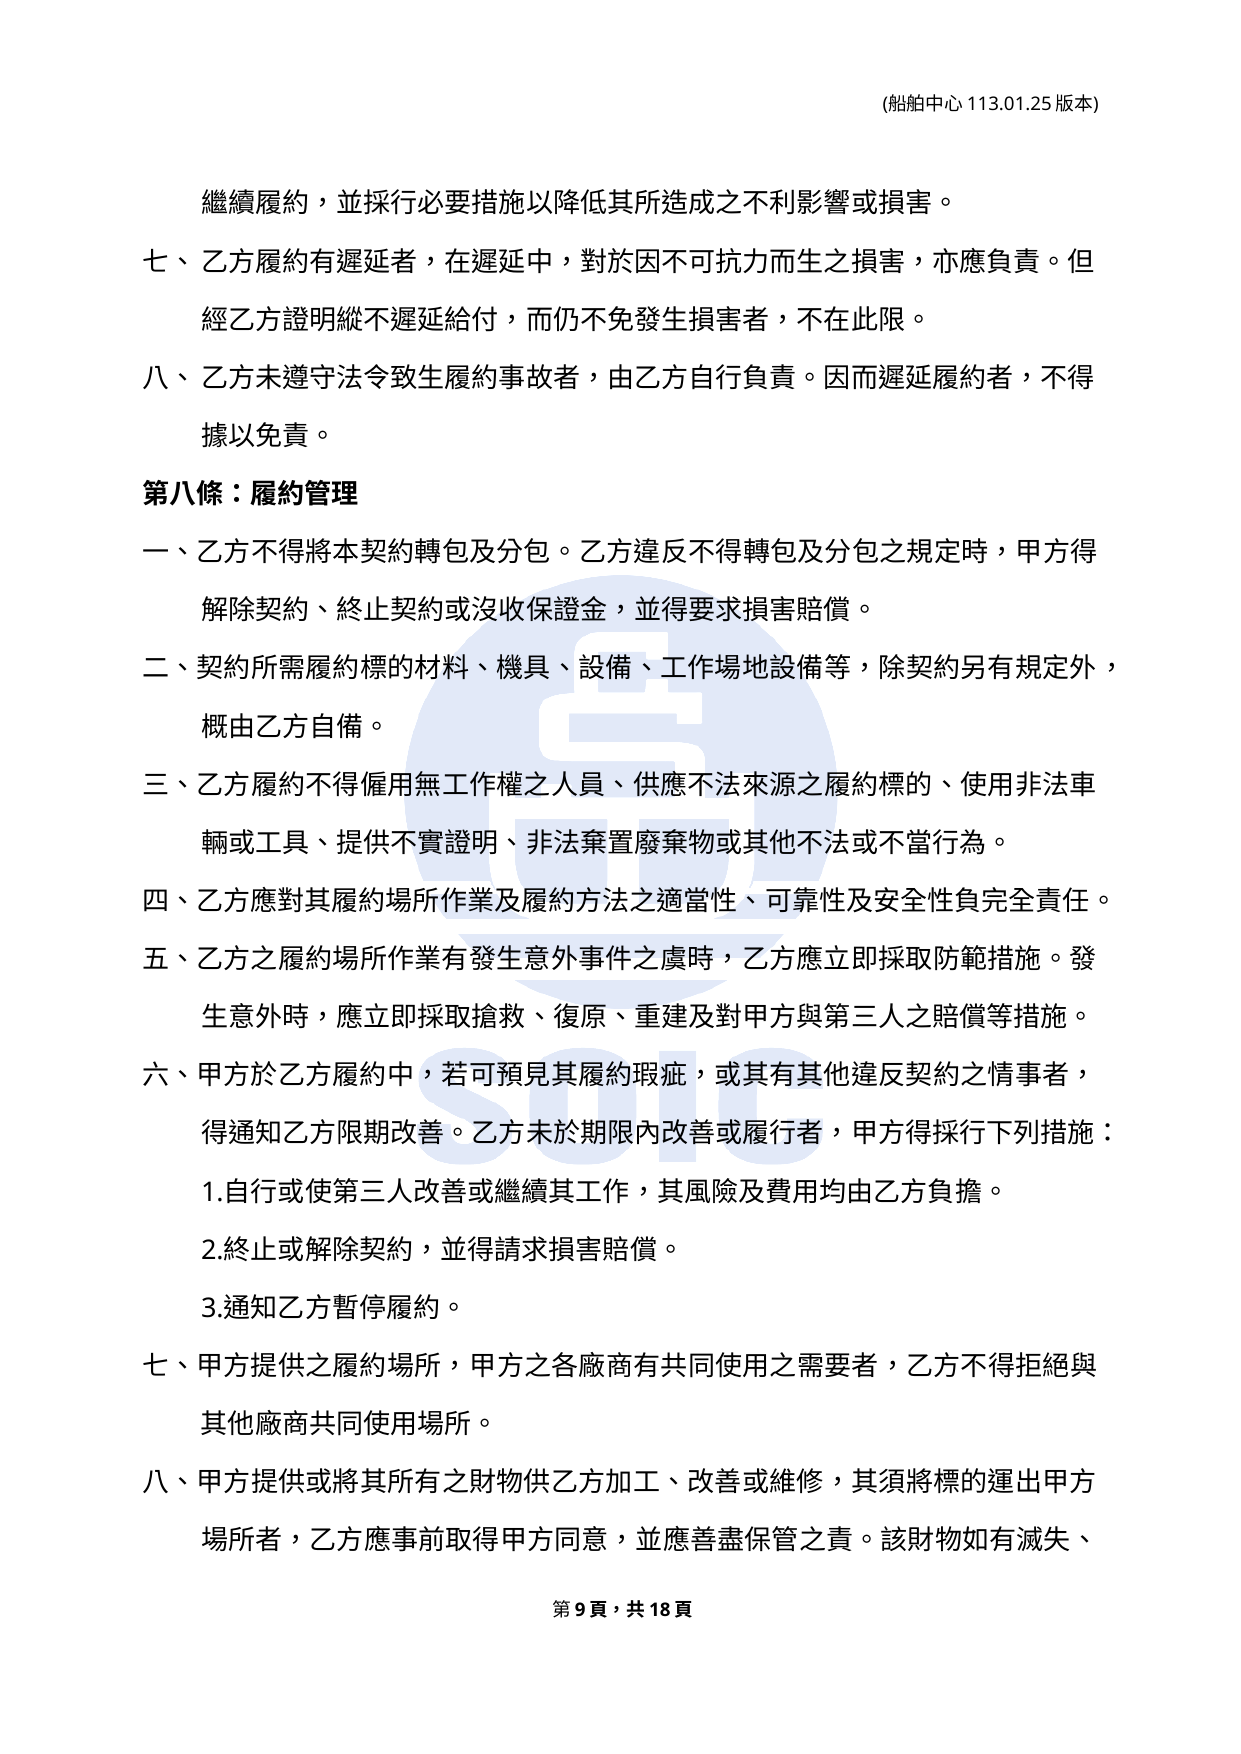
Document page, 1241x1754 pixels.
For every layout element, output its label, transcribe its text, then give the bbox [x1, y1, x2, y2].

text 2.終止或解除契約，並得請求損害賠償。 [201, 1218, 1098, 1276]
list 乙方不得將本契約轉包及分包。乙方違反不得轉包及分包之規定時，甲方得解除契約、終止契約或沒收保證金，並得要求損害賠償。 [142, 521, 1098, 637]
list 乙方之履約場所作業有發生意外事件之虞時，乙方應立即採取防範措施。發生意外時，應立即採取搶救、復原、重建及對甲方與第三人之賠償等措施。 [142, 928, 1098, 1044]
list 乙方履約不得僱用無工作權之人員、供應不法來源之履約標的、使用非法車輛或工具、提供不實證明、非法棄置廢棄物或其他不法或不當行為。 [142, 753, 1098, 869]
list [142, 172, 1098, 230]
text 第八條：履約管理 [142, 463, 1098, 521]
text 1.自行或使第三人改善或繼續其工作，其風險及費用均由乙方負擔。 [201, 1160, 1098, 1218]
text 3.通知乙方暫停履約。 [201, 1276, 1098, 1334]
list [142, 1451, 1098, 1567]
list 乙方未遵守法令致生履約事故者，由乙方自行負責。因而遲延履約者，不得據以免責。 [142, 346, 1098, 463]
list 甲方提供之履約場所，甲方之各廠商有共同使用之需要者，乙方不得拒絕與其他廠商共同使用場所。 [142, 1334, 1098, 1451]
list 乙方應對其履約場所作業及履約方法之適當性、可靠性及安全性負完全責任。 [142, 869, 1098, 928]
list 甲方於乙方履約中，若可預見其履約瑕疵，或其有其他違反契約之情事者，得通知乙方限期改善。乙方未於期限內改善或履行者，甲方得採行下列措施： [142, 1044, 1098, 1160]
list 乙方履約有遲延者，在遲延中，對於因不可抗力而生之損害，亦應負責。但經乙方證明縱不遲延給付，而仍不免發生損害者，不在此限。 [142, 230, 1098, 346]
list 契約所需履約標的材料、機具、設備、工作場地設備等，除契約另有規定外，概由乙方自備。 [142, 637, 1098, 753]
